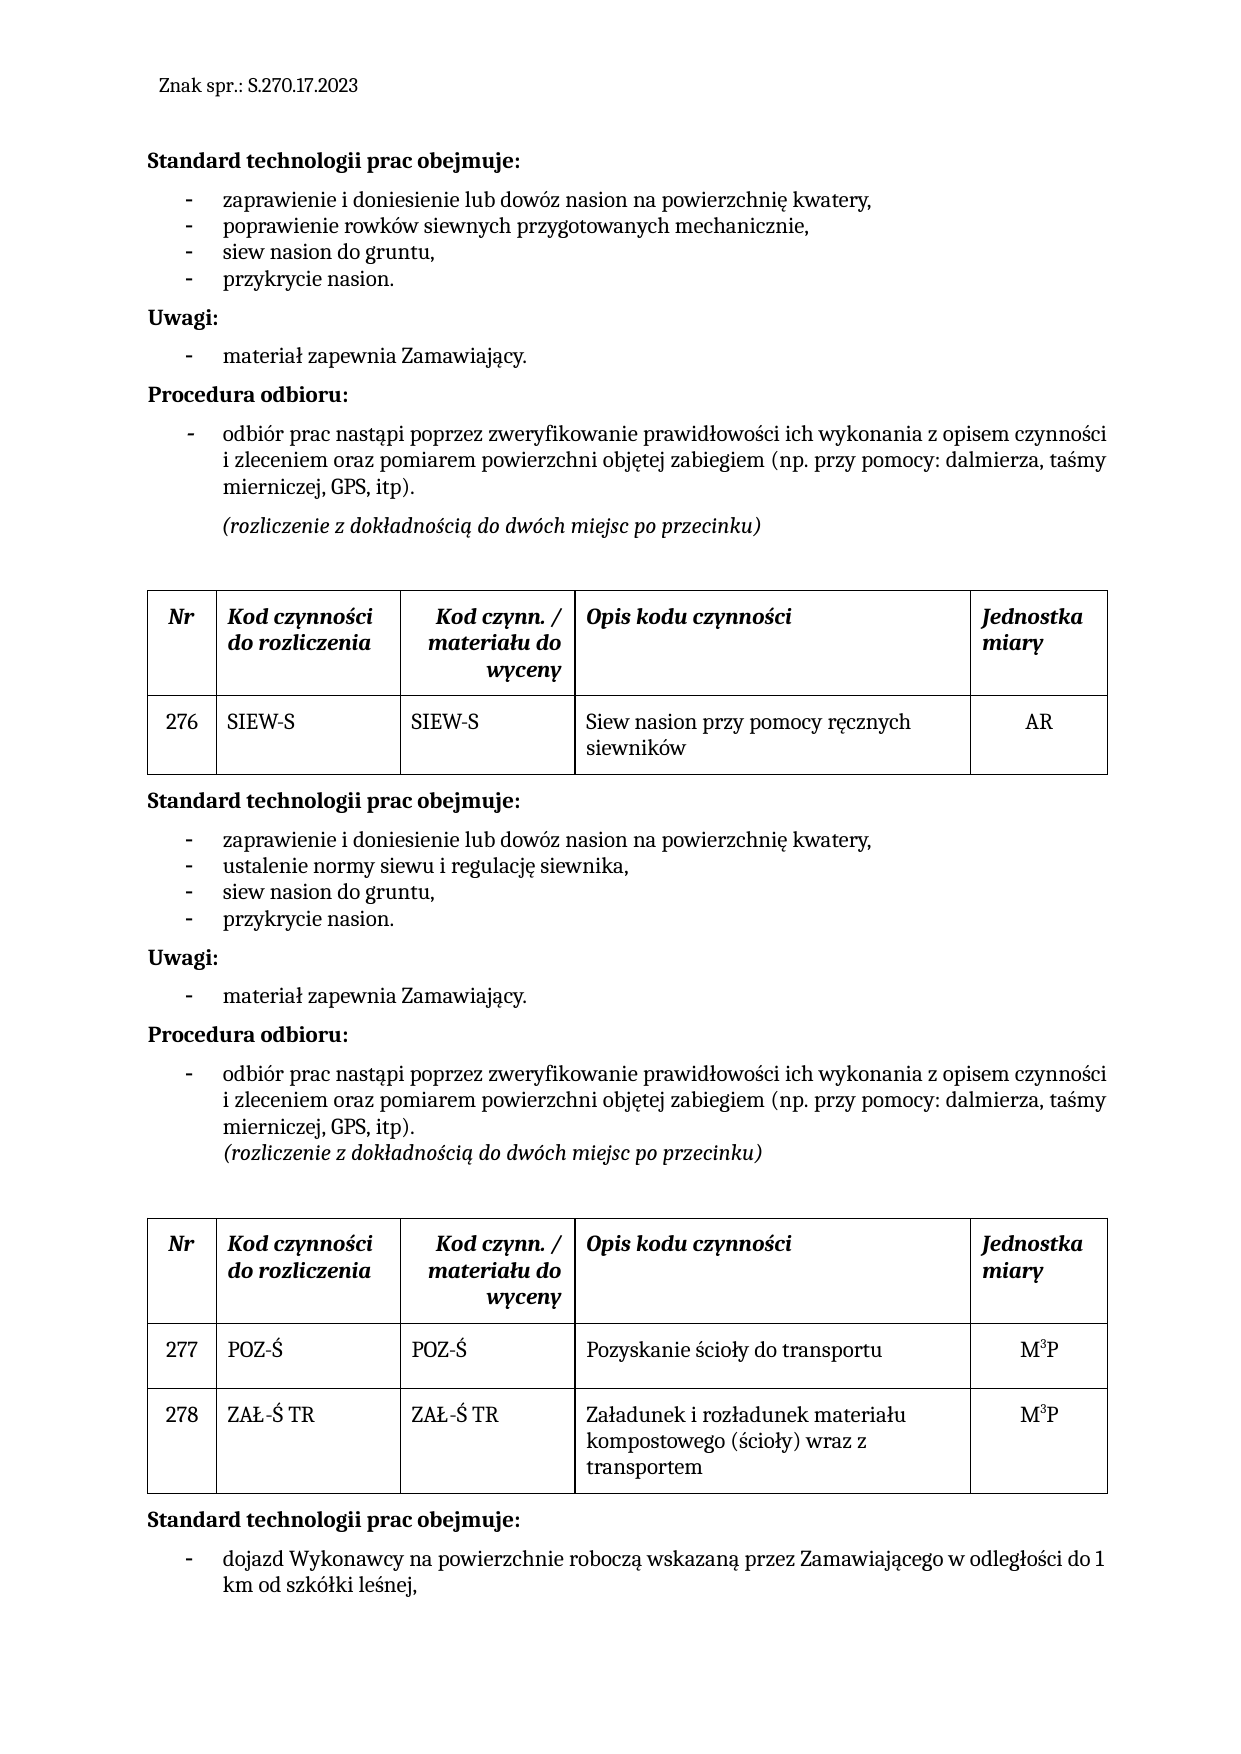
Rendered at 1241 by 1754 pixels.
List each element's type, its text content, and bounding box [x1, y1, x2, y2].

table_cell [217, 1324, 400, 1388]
list ustalenie normy siewu i regulację siewnika, [185, 853, 1107, 879]
list materiał zapewnia Zamawiający. [185, 983, 1107, 1009]
text Standard technologii prac obejmuje: [148, 788, 1107, 814]
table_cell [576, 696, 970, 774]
text (rozliczenie z dokładnością do dwóch miejsc po przecinku) [148, 512, 1107, 539]
list siew nasion do gruntu, [185, 879, 1107, 906]
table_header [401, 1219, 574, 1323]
list poprawienie rowków siewnych przygotowanych mechanicznie, [185, 213, 1107, 239]
list przykrycie nasion. [185, 266, 1107, 292]
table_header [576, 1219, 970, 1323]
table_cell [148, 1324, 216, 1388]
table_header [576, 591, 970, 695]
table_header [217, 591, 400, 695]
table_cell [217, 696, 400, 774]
list przykrycie nasion. [185, 906, 1107, 932]
text Uwagi: [148, 944, 1107, 971]
text Uwagi: [148, 304, 1107, 331]
list siew nasion do gruntu, [185, 239, 1107, 266]
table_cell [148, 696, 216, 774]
list (rozliczenie z dokładnością do dwóch miejsc po przecinku) [223, 1140, 1107, 1166]
text Standard technologii prac obejmuje: [148, 148, 1107, 174]
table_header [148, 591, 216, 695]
list zaprawienie i doniesienie lub dowóz nasion na powierzchnię kwatery, [185, 826, 1107, 853]
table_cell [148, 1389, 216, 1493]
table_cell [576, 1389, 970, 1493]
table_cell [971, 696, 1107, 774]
list materiał zapewnia Zamawiający. [185, 343, 1107, 369]
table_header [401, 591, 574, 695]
text Procedura odbioru: [148, 1022, 1107, 1048]
list odbiór prac nastąpi poprzez zweryfikowanie prawidłowości ich wykonania z opisem czynności i zleceniem oraz pomiarem powierzchni objętej zabiegiem (np. przy pomocy: dalmierza, taśmy mierniczej, GPS, itp). [185, 421, 1107, 500]
list dojazd Wykonawcy na powierzchnie roboczą wskazaną przez Zamawiającego w odległości do 1 km od szkółki leśnej, [185, 1545, 1107, 1598]
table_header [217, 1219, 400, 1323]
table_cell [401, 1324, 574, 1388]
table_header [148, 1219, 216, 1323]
text Procedura odbioru: [148, 382, 1107, 408]
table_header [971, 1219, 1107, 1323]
list zaprawienie i doniesienie lub dowóz nasion na powierzchnię kwatery, [185, 186, 1107, 213]
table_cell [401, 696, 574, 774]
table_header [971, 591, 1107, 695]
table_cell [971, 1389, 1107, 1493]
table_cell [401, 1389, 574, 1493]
text Standard technologii prac obejmuje: [148, 1507, 1107, 1533]
list odbiór prac nastąpi poprzez zweryfikowanie prawidłowości ich wykonania z opisem czynności i zleceniem oraz pomiarem powierzchni objętej zabiegiem (np. przy pomocy: dalmierza, taśmy mierniczej, GPS, itp). [185, 1061, 1107, 1140]
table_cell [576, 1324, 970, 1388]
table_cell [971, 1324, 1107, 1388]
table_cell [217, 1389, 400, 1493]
